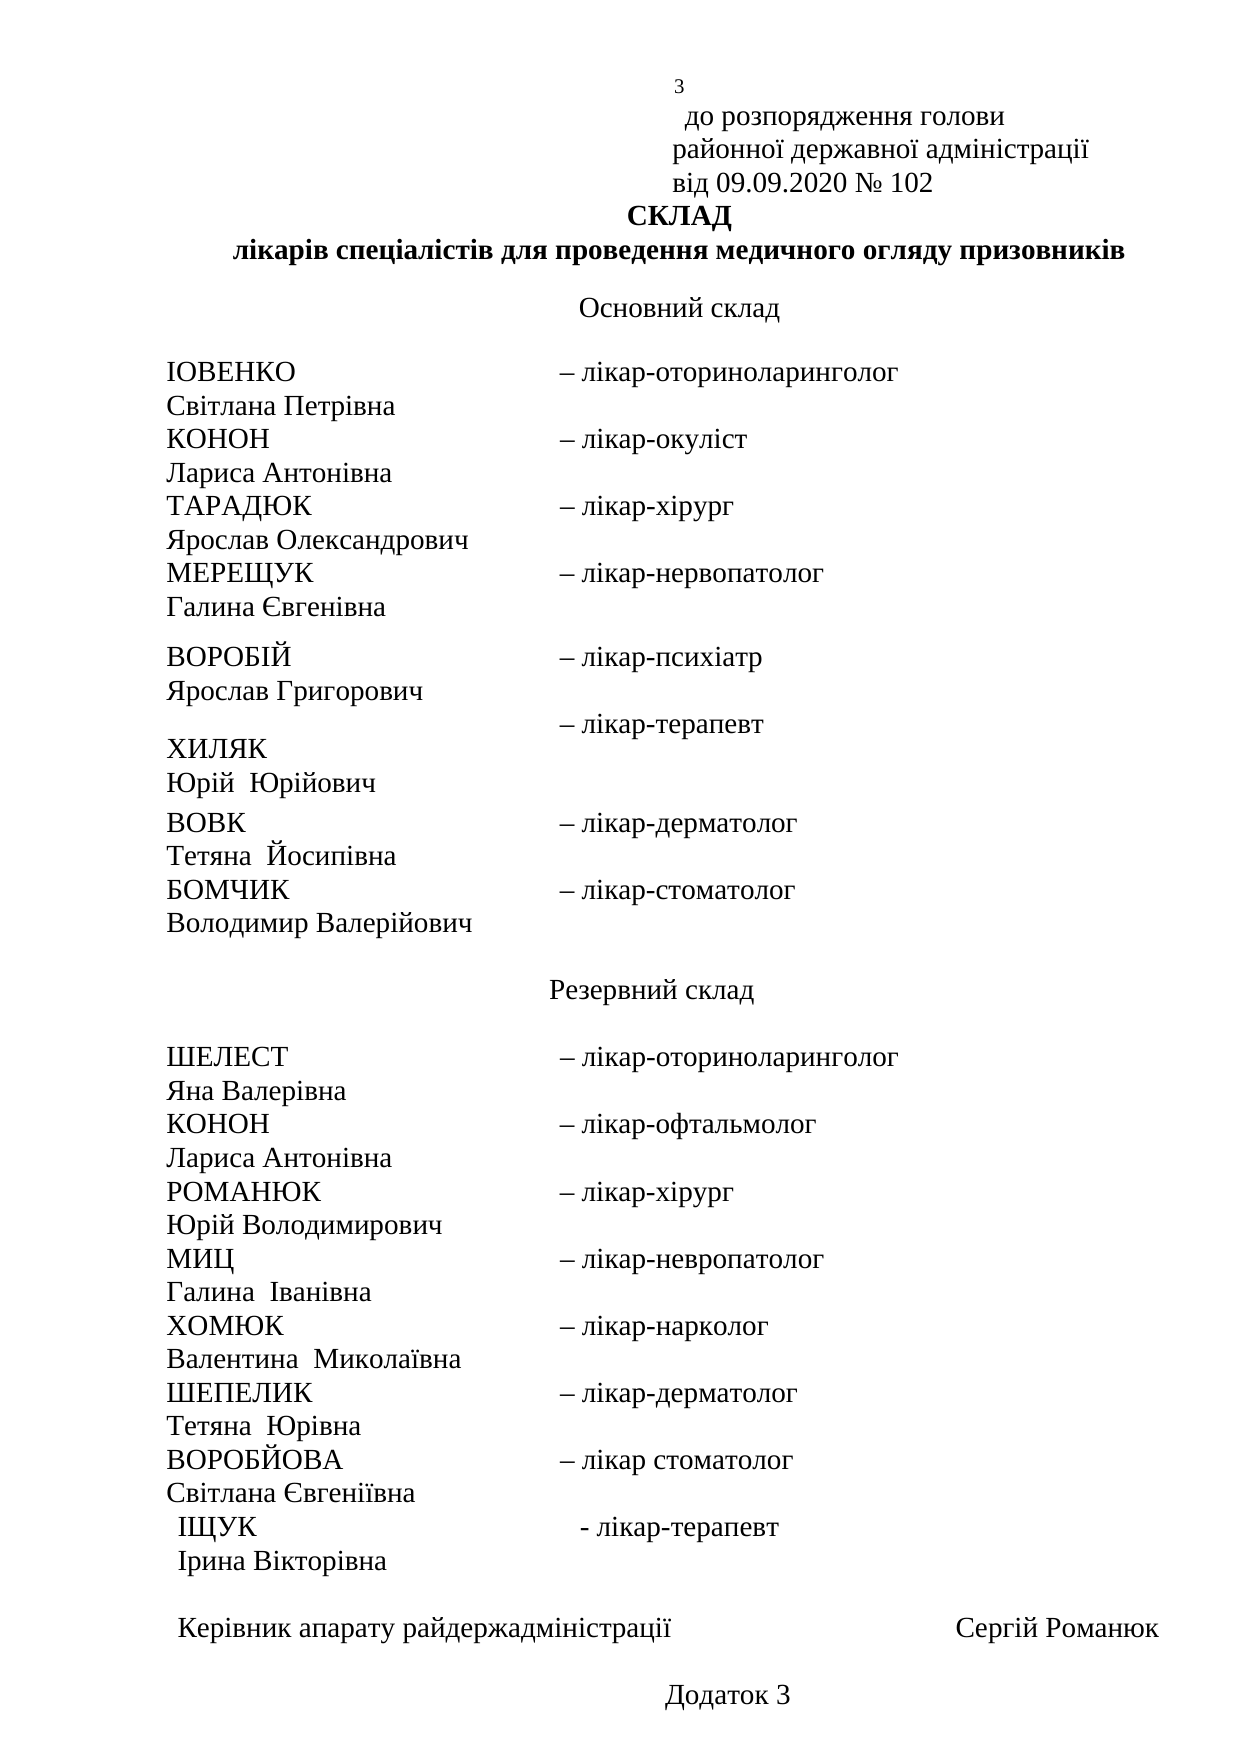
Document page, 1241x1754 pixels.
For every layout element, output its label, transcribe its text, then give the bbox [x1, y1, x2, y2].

text від 09.09.2020 № 102 [665, 165, 1181, 198]
table_cell – лікар-окуліст [549, 421, 1149, 488]
table_cell МИЦ Галина Іванівна [155, 1241, 548, 1308]
table_cell – лікар-психіатр [549, 639, 1149, 706]
table_cell РОМАНЮК Юрій Володимирович [155, 1174, 548, 1241]
table_cell – лікар-дерматолог [549, 805, 1149, 872]
table_cell – лікар стоматолог [549, 1442, 1149, 1509]
text районної державної адміністрації [665, 131, 1181, 165]
table_cell ХОМЮК Валентина Миколаївна [155, 1308, 548, 1375]
table_header ІОВЕНКО Світлана Петрівна [155, 354, 548, 421]
subtitle Основний склад [177, 291, 1181, 324]
text до розпорядження голови [170, 98, 1181, 131]
table_cell ВОВК Тетяна Йосипівна [155, 805, 548, 872]
table_cell – лікар-хірург [549, 489, 1149, 556]
table_cell – лікар-стоматолог [549, 872, 1149, 939]
text ІЩУК - лікар-терапевт [177, 1509, 1181, 1543]
text Ірина Вікторівна [177, 1543, 1181, 1576]
table_header – лікар-оториноларинголог [549, 354, 1149, 421]
table_cell ВОРОБЙОВА Світлана Євгеніївна [155, 1442, 548, 1509]
table_cell ТАРАДЮК Ярослав Олександрович [155, 489, 548, 556]
table_cell ШЕПЕЛИК Тетяна Юрівна [155, 1375, 548, 1442]
text лікарів спеціалістів для проведення медичного огляду призовників [177, 232, 1181, 266]
table_cell МЕРЕЩУК Галина Євгенівна [155, 556, 548, 639]
table_cell – лікар-офтальмолог [549, 1107, 1149, 1174]
table_header Резервний склад [155, 973, 1149, 1039]
table_cell – лікар-оториноларинголог [549, 1040, 1149, 1107]
table_cell – лікар-хірург [549, 1174, 1149, 1241]
table_cell – лікар-дерматолог [549, 1375, 1149, 1442]
table_cell ХИЛЯК Юрій Юрійович [155, 706, 548, 805]
table_cell ВОРОБІЙ Ярослав Григорович [155, 639, 548, 706]
table_cell – лікар-нервопатолог [549, 556, 1149, 639]
table_cell БОМЧИК Володимир Валерійович [155, 872, 548, 939]
table_cell – лікар-терапевт [549, 706, 1149, 805]
table_cell ШЕЛЕСТ Яна Валерівна [155, 1040, 548, 1107]
text Керівник апарату райдержадміністрації Сергій Романюк [177, 1610, 1181, 1643]
table_cell КОНОН Лариса Антонівна [155, 421, 548, 488]
table_cell – лікар-невропатолог [549, 1241, 1149, 1308]
table_cell – лікар-нарколог [549, 1308, 1149, 1375]
table_cell КОНОН Лариса Антонівна [155, 1107, 548, 1174]
text Додаток 3 [665, 1677, 1181, 1710]
text СКЛАД [177, 198, 1181, 232]
